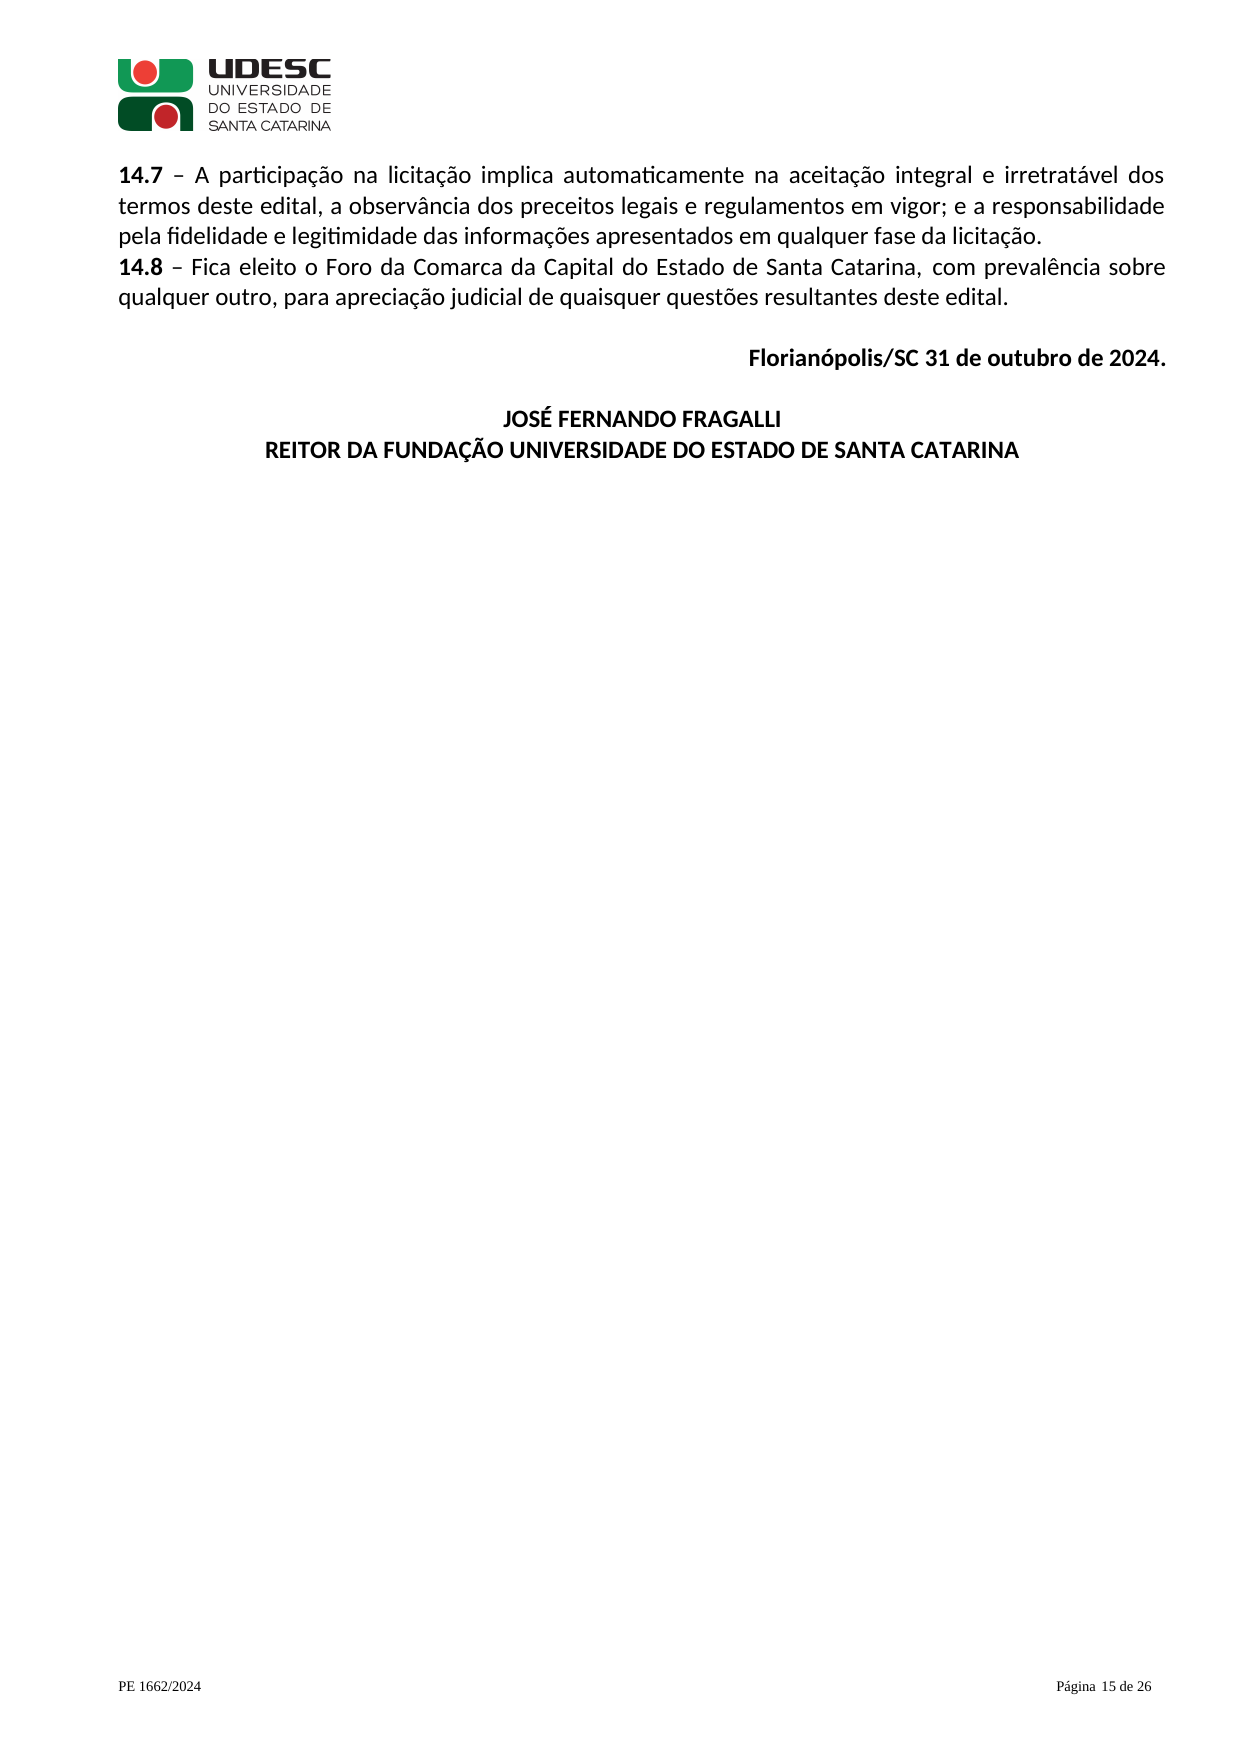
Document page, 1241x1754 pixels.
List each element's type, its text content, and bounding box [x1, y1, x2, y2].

subtitle JOSÉ FERNANDO FRAGALLI [118, 403, 1166, 434]
text . [118, 342, 1166, 373]
picture [118, 59, 331, 131]
text 14.8 – Fica eleito o Foro da Comarca da Capital do Estado de Santa Catarina, com prevalência sobre qualquer outro, para apreciação judicial de quaisquer questões resultantes deste edital. [118, 251, 1166, 312]
text REITOR DA FUNDAÇÃO UNIVERSIDADE DO ESTADO DE SANTA CATARINA [118, 434, 1166, 464]
text 14.7 – A participação na licitação implica automaticamente na aceitação integral e irretratável dos termos deste edital, a observância dos preceitos legais e regulamentos em vigor; e a responsabilidade pela fidelidade e legitimidade das informações apresentados em qualquer fase da licitação. [118, 159, 1166, 251]
